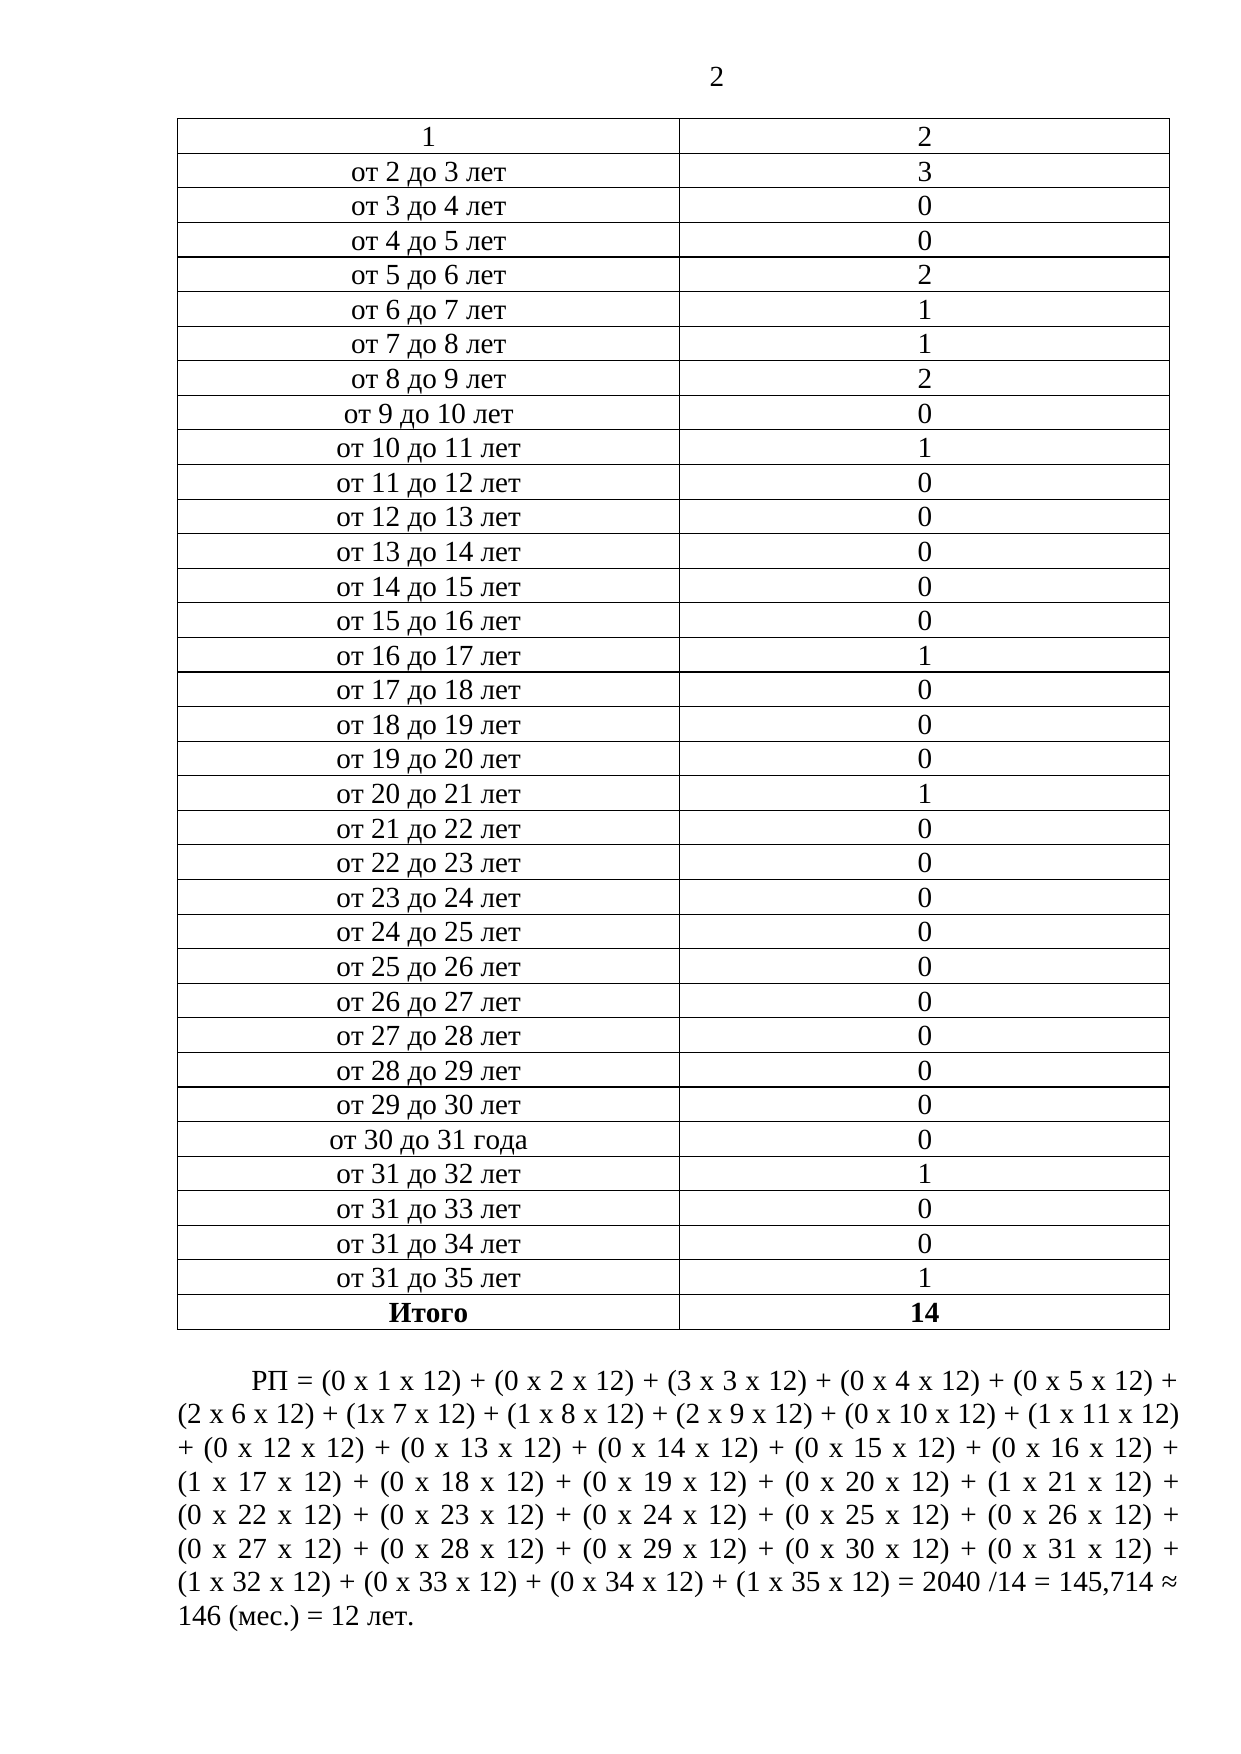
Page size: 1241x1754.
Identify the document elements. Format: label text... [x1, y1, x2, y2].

table_cell от 23 до 24 лет [178, 880, 679, 913]
table_cell 0 [680, 569, 1169, 602]
table_cell 0 [680, 707, 1169, 741]
table_cell от 4 до 5 лет [178, 223, 679, 256]
table_cell 2 [680, 119, 1169, 153]
text РП = (0 х 1 х 12) + (0 х 2 х 12) + (3 х 3 х 12) + (0 х 4 х 12) + (0 х 5 х 12) + (2 х 6 х 12) + (1х 7 х 12) + (1 х 8 х 12) + (2 х 9 х 12) + (0 х 10 х 12) + (1 х 11 х 12) + (0 х 12 х 12) + (0 х 13 х 12) + (0 х 14 х 12) + (0 х 15 х 12) + (0 х 16 х 12) + (1 х 17 х 12) + (0 х 18 х 12) + (0 х 19 х 12) + (0 х 20 х 12) + (1 х 21 х 12) + (0 х 22 х 12) + (0 х 23 х 12) + (0 х 24 х 12) + (0 х 25 х 12) + (0 х 26 х 12) + (0 х 27 х 12) + (0 х 28 х 12) + (0 х 29 х 12) + (0 х 30 х 12) + (0 х 31 х 12) + (1 х 32 х 12) + (0 х 33 х 12) + (0 х 34 х 12) + (1 х 35 х 12) = 2040 /14 = 145,714 ≈ 146 (мес.) = 12 лет. [177, 1363, 1181, 1631]
table_cell от 19 до 20 лет [178, 742, 679, 775]
table_cell 1 [680, 776, 1169, 810]
table_cell от 13 до 14 лет [178, 534, 679, 568]
table_cell 0 [680, 465, 1169, 498]
table_cell от 7 до 8 лет [178, 327, 679, 360]
table_cell от 16 до 17 лет [178, 638, 679, 671]
table_cell от 11 до 12 лет [178, 465, 679, 498]
table_cell от 31 до 35 лет [178, 1260, 679, 1294]
table_cell 1 [680, 292, 1169, 326]
table_cell от 29 до 30 лет [178, 1088, 679, 1121]
table_cell 1 [680, 1157, 1169, 1190]
table_cell от 14 до 15 лет [178, 569, 679, 602]
table_cell от 20 до 21 лет [178, 776, 679, 810]
table_cell от 10 до 11 лет [178, 430, 679, 464]
table_cell Итого [178, 1295, 679, 1328]
table_cell 0 [680, 880, 1169, 913]
table_cell от 5 до 6 лет [178, 258, 679, 291]
table_cell 0 [680, 845, 1169, 879]
table_cell от 8 до 9 лет [178, 361, 679, 395]
table_cell от 17 до 18 лет [178, 673, 679, 706]
table_cell от 3 до 4 лет [178, 188, 679, 222]
table_cell 0 [680, 915, 1169, 948]
table_cell от 18 до 19 лет [178, 707, 679, 741]
table_cell 0 [680, 1018, 1169, 1052]
table_cell 0 [680, 396, 1169, 429]
table_cell от 30 до 31 года [178, 1122, 679, 1156]
table_cell от 25 до 26 лет [178, 949, 679, 983]
table_cell 1 [680, 327, 1169, 360]
table_cell от 9 до 10 лет [178, 396, 679, 429]
table_cell 14 [680, 1295, 1169, 1328]
table_cell 1 [680, 430, 1169, 464]
table_cell 1 [680, 1260, 1169, 1294]
table_cell 0 [680, 673, 1169, 706]
table_cell от 2 до 3 лет [178, 154, 679, 187]
table_cell от 31 до 33 лет [178, 1191, 679, 1225]
table_cell 0 [680, 1191, 1169, 1225]
table_cell от 22 до 23 лет [178, 845, 679, 879]
table_cell от 28 до 29 лет [178, 1053, 679, 1086]
table_cell 1 [680, 638, 1169, 671]
table_cell 0 [680, 188, 1169, 222]
table_cell 2 [680, 361, 1169, 395]
table_cell 0 [680, 1088, 1169, 1121]
table_cell 0 [680, 603, 1169, 637]
table_cell от 12 до 13 лет [178, 500, 679, 533]
table_cell от 31 до 34 лет [178, 1226, 679, 1259]
table_cell 0 [680, 984, 1169, 1017]
table_cell 2 [680, 258, 1169, 291]
table_cell 0 [680, 1226, 1169, 1259]
table_cell 0 [680, 223, 1169, 256]
table_cell от 24 до 25 лет [178, 915, 679, 948]
table_cell от 15 до 16 лет [178, 603, 679, 637]
table_cell от 27 до 28 лет [178, 1018, 679, 1052]
table_cell от 26 до 27 лет [178, 984, 679, 1017]
table_cell 0 [680, 500, 1169, 533]
table_cell 0 [680, 811, 1169, 844]
table_cell 0 [680, 1122, 1169, 1156]
table_cell 0 [680, 534, 1169, 568]
table_cell от 31 до 32 лет [178, 1157, 679, 1190]
table_cell от 6 до 7 лет [178, 292, 679, 326]
table_cell 1 [178, 119, 679, 153]
table_cell 0 [680, 949, 1169, 983]
table_cell 3 [680, 154, 1169, 187]
table_cell от 21 до 22 лет [178, 811, 679, 844]
table_cell 0 [680, 1053, 1169, 1086]
table_cell 0 [680, 742, 1169, 775]
